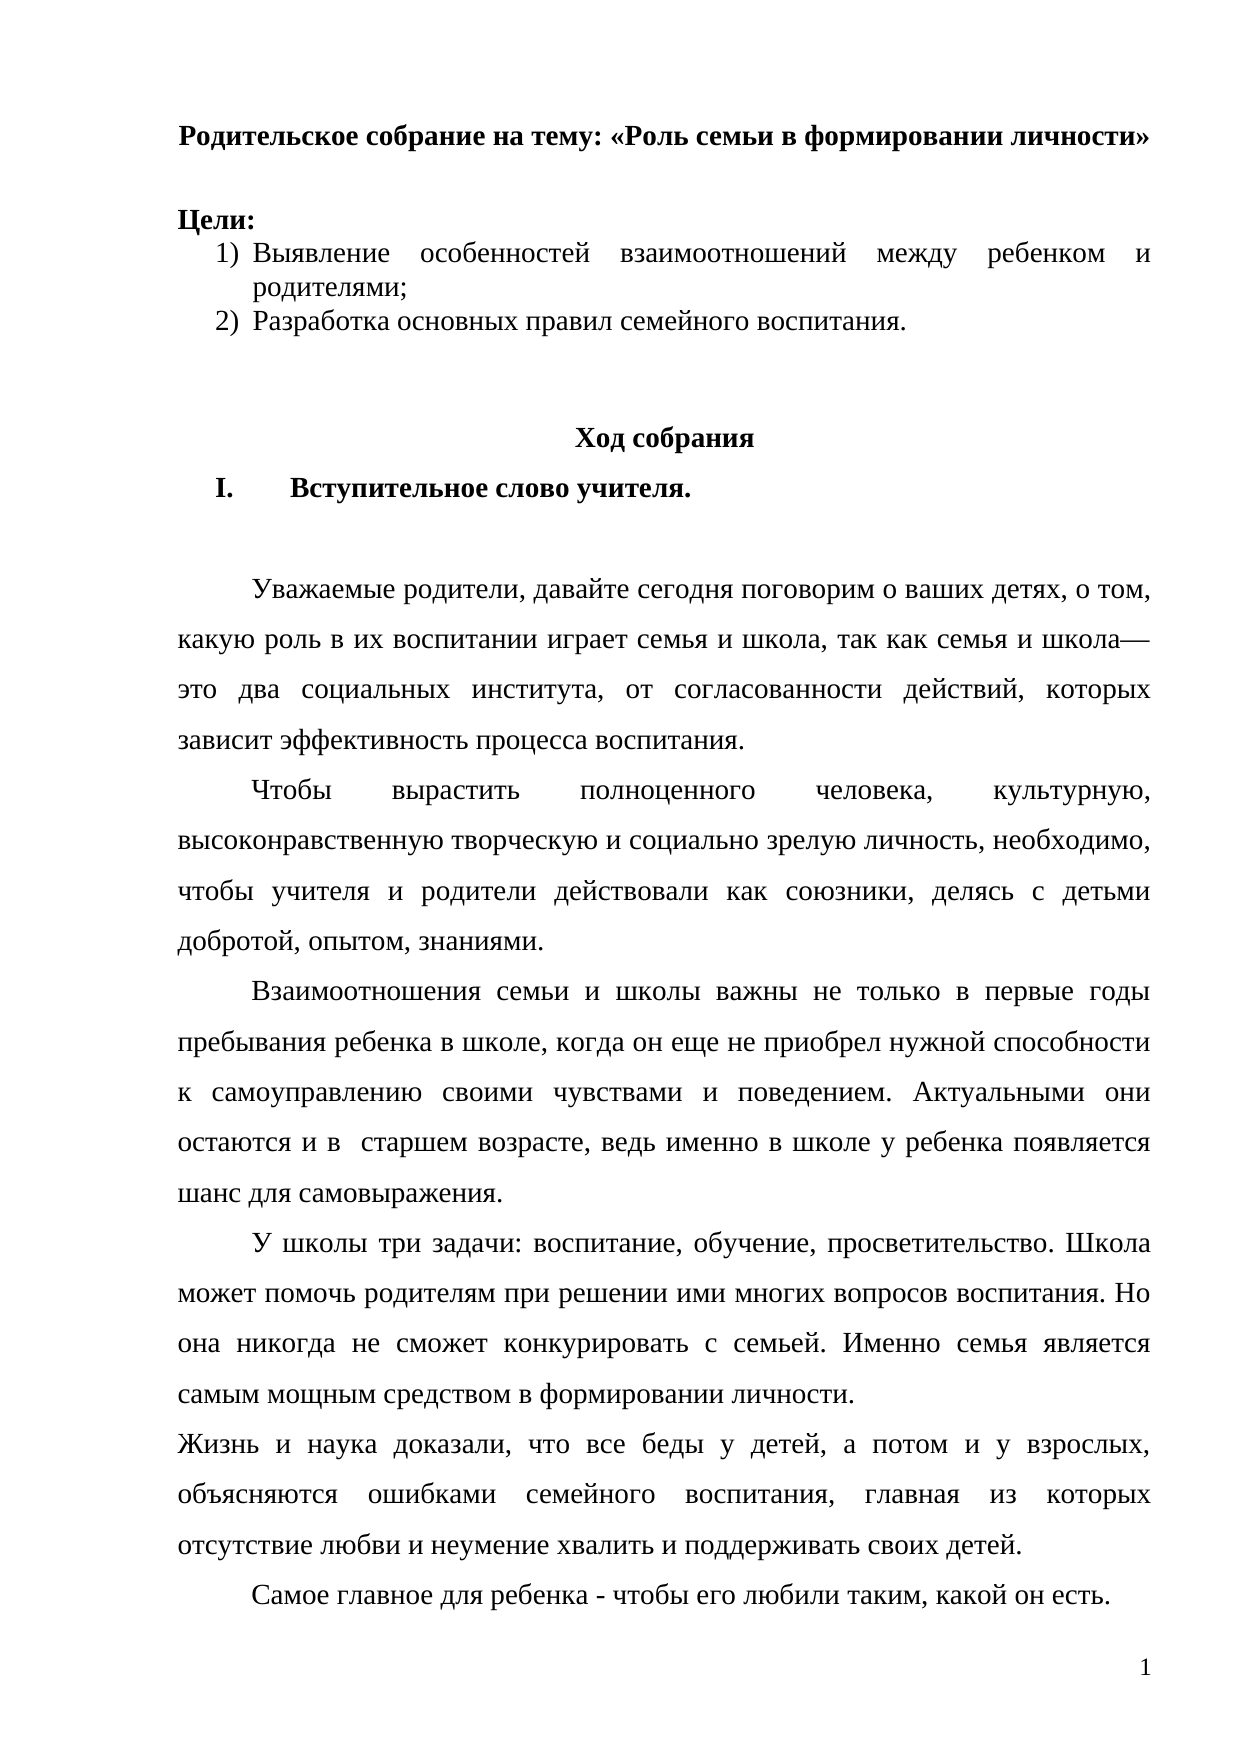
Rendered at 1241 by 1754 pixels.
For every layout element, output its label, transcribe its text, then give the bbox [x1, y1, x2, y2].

text Жизнь и наука доказали, что все беды у детей, а потом и у взрослых, объясняются ошибками семейного воспитания, главная из которых отсутствие любви и неумение хвалить и поддерживать своих детей. [177, 1426, 1152, 1560]
text У школы три задачи: воспитание, обучение, просветительство. Школа может помочь родителям при решении ими многих вопросов воспитания. Но она никогда не сможет конкурировать с семьей. Именно семья является самым мощным средством в формировании личности. [177, 1225, 1152, 1409]
text Чтобы вырастить полноценного человека, культурную, высоконравственную творческую и социально зрелую личность, необходимо, чтобы учителя и родители действовали как союзники, делясь с детьми добротой, опытом, знаниями. [177, 772, 1152, 957]
list Разработка основных правил семейного воспитания. [215, 303, 1152, 336]
list Вступительное слово учителя. [215, 470, 1152, 504]
text Уважаемые родители, давайте сегодня поговорим о ваших детях, о том, какую роль в их воспитании играет семья и школа, так как семья и школа—это два социальных института, от согласованности действий, которых зависит эффективность процесса воспитания. [177, 571, 1152, 755]
text Самое главное для ребенка - чтобы его любили таким, какой он есть. [177, 1577, 1152, 1611]
list Выявление особенностей взаимоотношений между ребенком и родителями; [215, 236, 1152, 303]
text Цели: [177, 202, 1152, 236]
text Ход собрания [177, 420, 1152, 453]
text Взаимоотношения семьи и школы важны не только в первые годы пребывания ребенка в школе, когда он еще не приобрел нужной способности к самоуправлению своими чувствами и поведением. Актуальными они остаются и в старшем возрасте, ведь именно в школе у ребенка появляется шанс для самовыражения. [177, 973, 1152, 1208]
text Родительское собрание на тему: «Роль семьи в формировании личности» [177, 118, 1152, 152]
